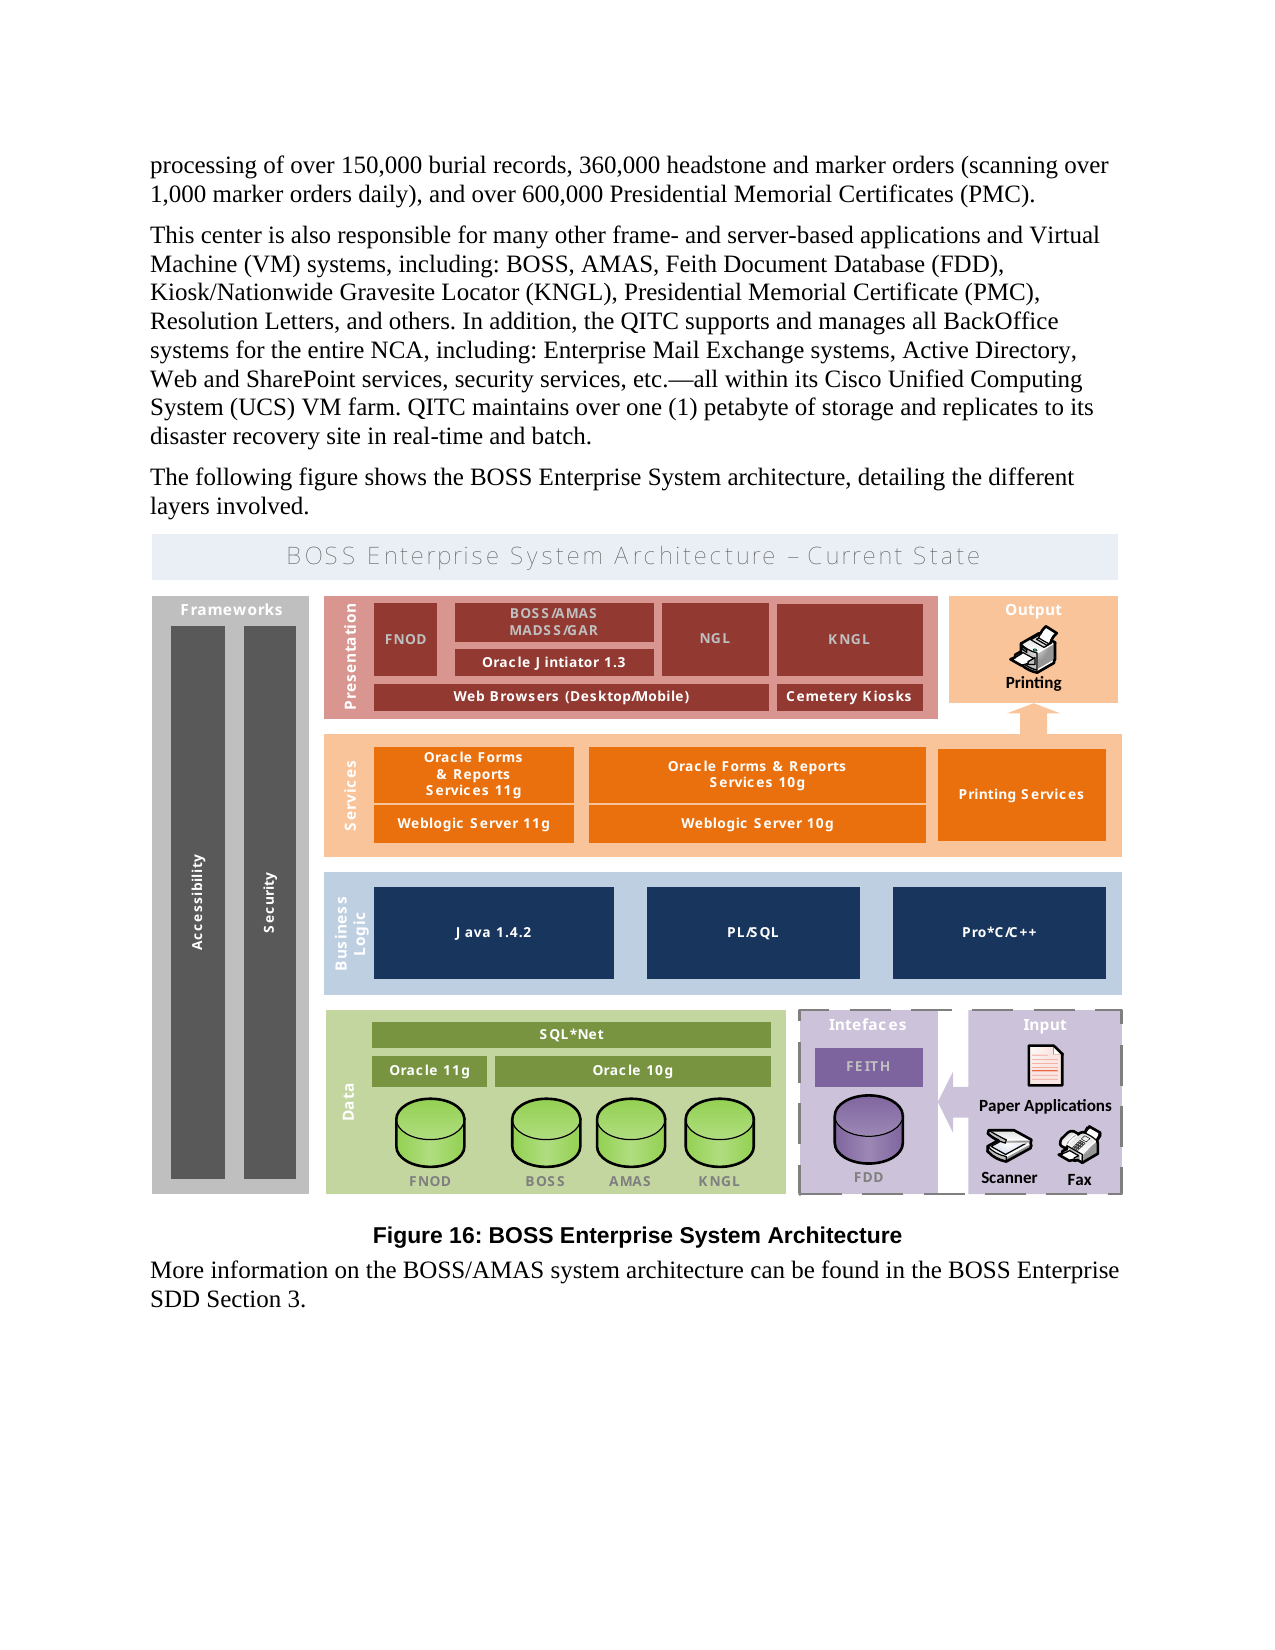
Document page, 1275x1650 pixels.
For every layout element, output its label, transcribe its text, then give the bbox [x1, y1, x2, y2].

text This center is also responsible for many other frame- and server-based applications and Virtual Machine (VM) systems, including: BOSS, AMAS, Feith Document Database (FDD), Kiosk/Nationwide Gravesite Locator (KNGL), Presidential Memorial Certificate (PMC), Resolution Letters, and others. In addition, the QITC supports and manages all BackOffice systems for the entire NCA, including: Enterprise Mail Exchange systems, Active Directory, Web and SharePoint services, security services, etc.—all within its Cisco Unified Computing System (UCS) VM farm. QITC maintains over one (1) petabyte of storage and replicates to its disaster recovery site in real-time and batch. [150, 220, 1125, 450]
text More information on the BOSS/AMAS system architecture can be found in the BOSS Enterprise SDD Section 3. [150, 1255, 1125, 1312]
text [150, 150, 1125, 207]
text The following figure shows the BOSS Enterprise System architecture, detailing the different layers involved. [150, 462, 1125, 520]
text Figure 16: BOSS Enterprise System Architecture [150, 1222, 1125, 1249]
